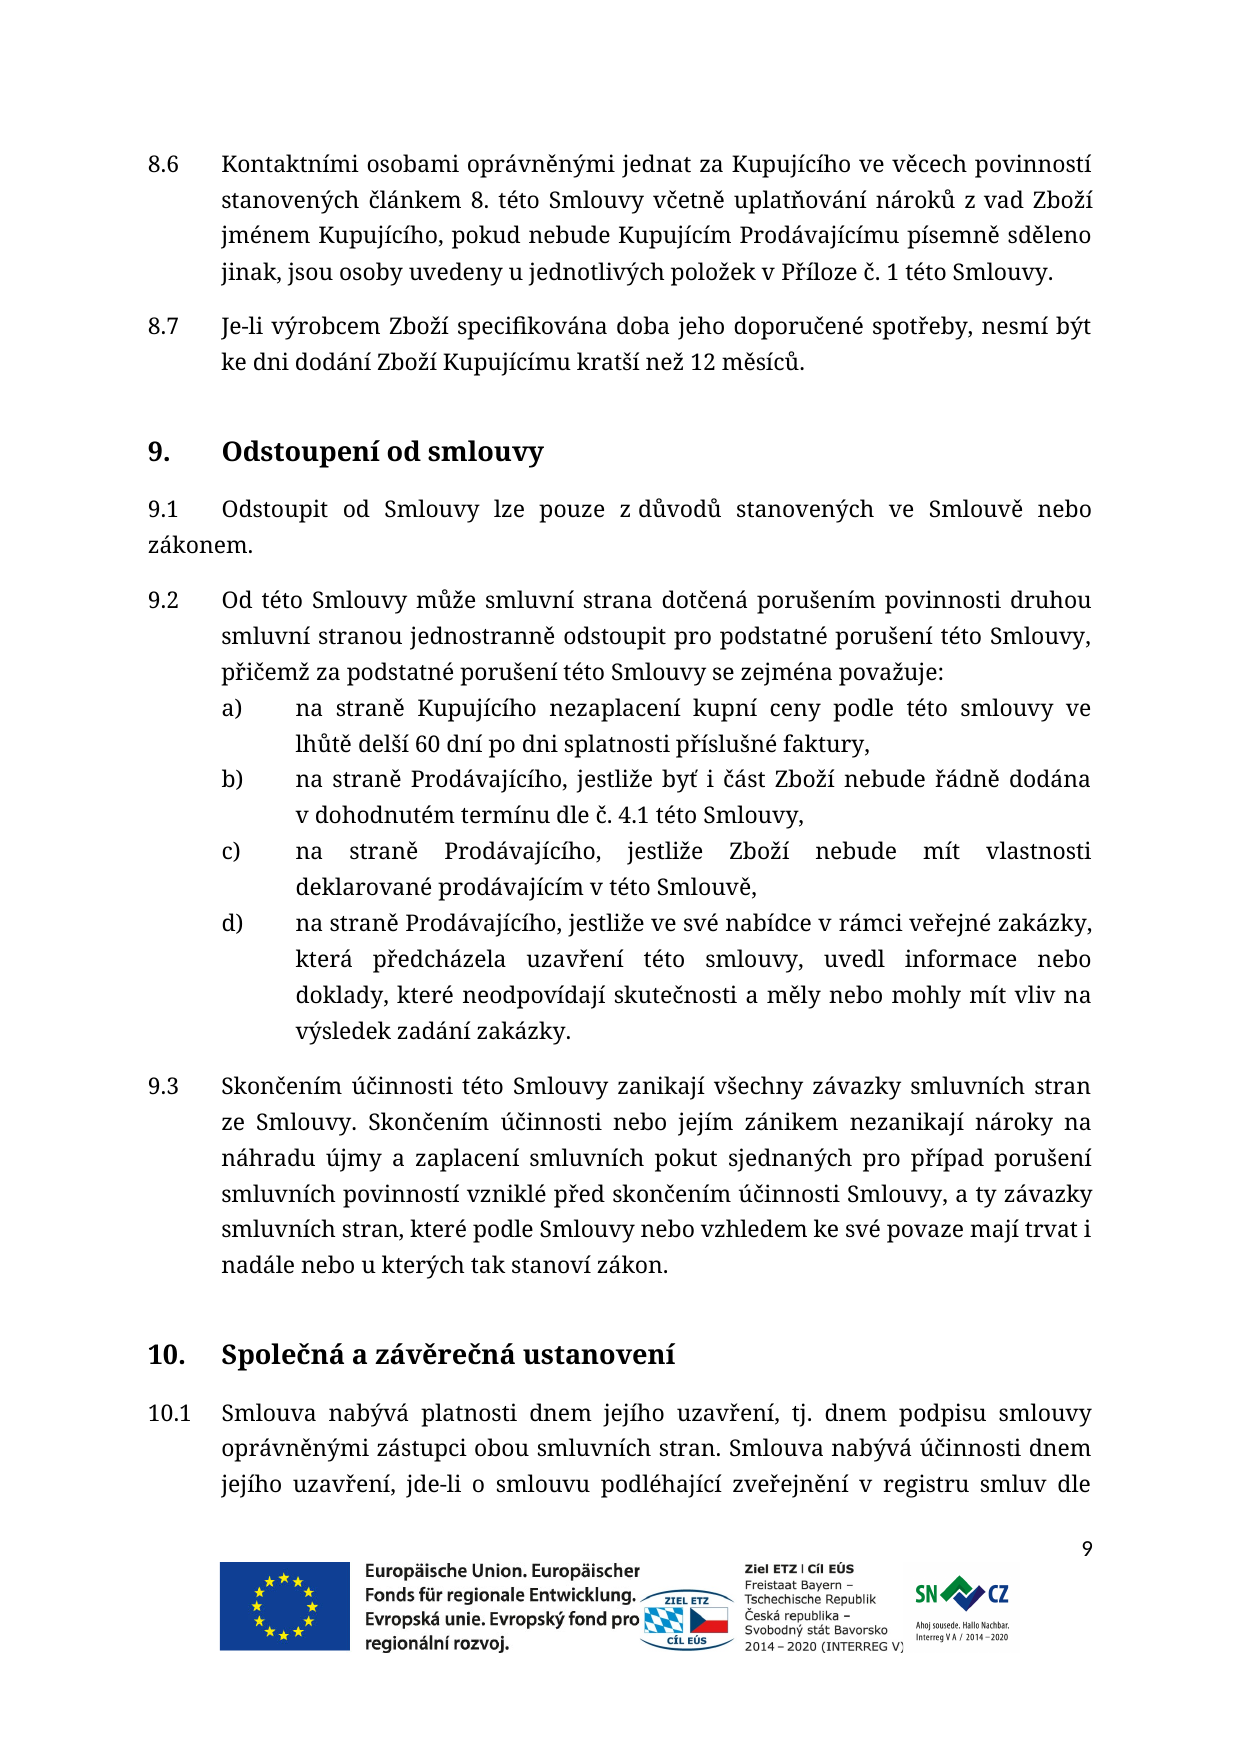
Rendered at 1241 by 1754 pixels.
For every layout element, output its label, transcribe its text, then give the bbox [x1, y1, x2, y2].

list na straně Kupujícího nezaplacení kupní ceny podle této smlouvy ve lhůtě delší 60 dní po dni splatnosti příslušné faktury, [221, 692, 1093, 759]
text 9. Odstoupení od smlouvy [148, 432, 1093, 469]
list na straně Prodávajícího, jestliže byť i část Zboží nebude řádně dodána v dohodnutém termínu dle č. 4.1 této Smlouvy, [221, 763, 1093, 831]
list na straně Prodávajícího, jestliže ve své nabídce v rámci veřejné zakázky, která předcházela uzavření této smlouvy, uvedl informace nebo doklady, které neodpovídají skutečnosti a měly nebo mohly mít vliv na výsledek zadání zakázky. [221, 907, 1093, 1046]
text 8.7 Je-li výrobcem Zboží specifikována doba jeho doporučené spotřeby, nesmí být ke dni dodání Zboží Kupujícímu kratší než 12 měsíců. [148, 310, 1093, 377]
text 9.2 Od této Smlouvy může smluvní strana dotčená porušením povinnosti druhou smluvní stranou jednostranně odstoupit pro podstatné porušení této Smlouvy, přičemž za podstatné porušení této Smlouvy se zejména považuje: [148, 584, 1093, 687]
list na straně Prodávajícího, jestliže Zboží nebude mít vlastnosti deklarované prodávajícím v této Smlouvě, [221, 835, 1093, 902]
text 10. Společná a závěrečná ustanovení [148, 1335, 1093, 1372]
text 9.3 Skončením účinnosti této Smlouvy zanikají všechny závazky smluvních stran ze Smlouvy. Skončením účinnosti nebo jejím zánikem nezanikají nároky na náhradu újmy a zaplacení smluvních pokut sjednaných pro případ porušení smluvních povinností vzniklé před skončením účinnosti Smlouvy, a ty závazky smluvních stran, které podle Smlouvy nebo vzhledem ke své povaze mají trvat i nadále nebo u kterých tak stanoví zákon. [148, 1070, 1093, 1281]
picture [219, 1562, 1021, 1653]
text 8.6 Kontaktními osobami oprávněnými jednat za Kupujícího ve věcech povinností stanovených článkem 8. této Smlouvy včetně uplatňování nároků z vad Zboží jménem Kupujícího, pokud nebude Kupujícím Prodávajícímu písemně sděleno jinak, jsou osoby uvedeny u jednotlivých položek v Příloze č. 1 této Smlouvy. [148, 148, 1093, 287]
text 9.1 Odstoupit od Smlouvy lze pouze z důvodů stanovených ve Smlouvě nebo zákonem. [148, 493, 1093, 560]
